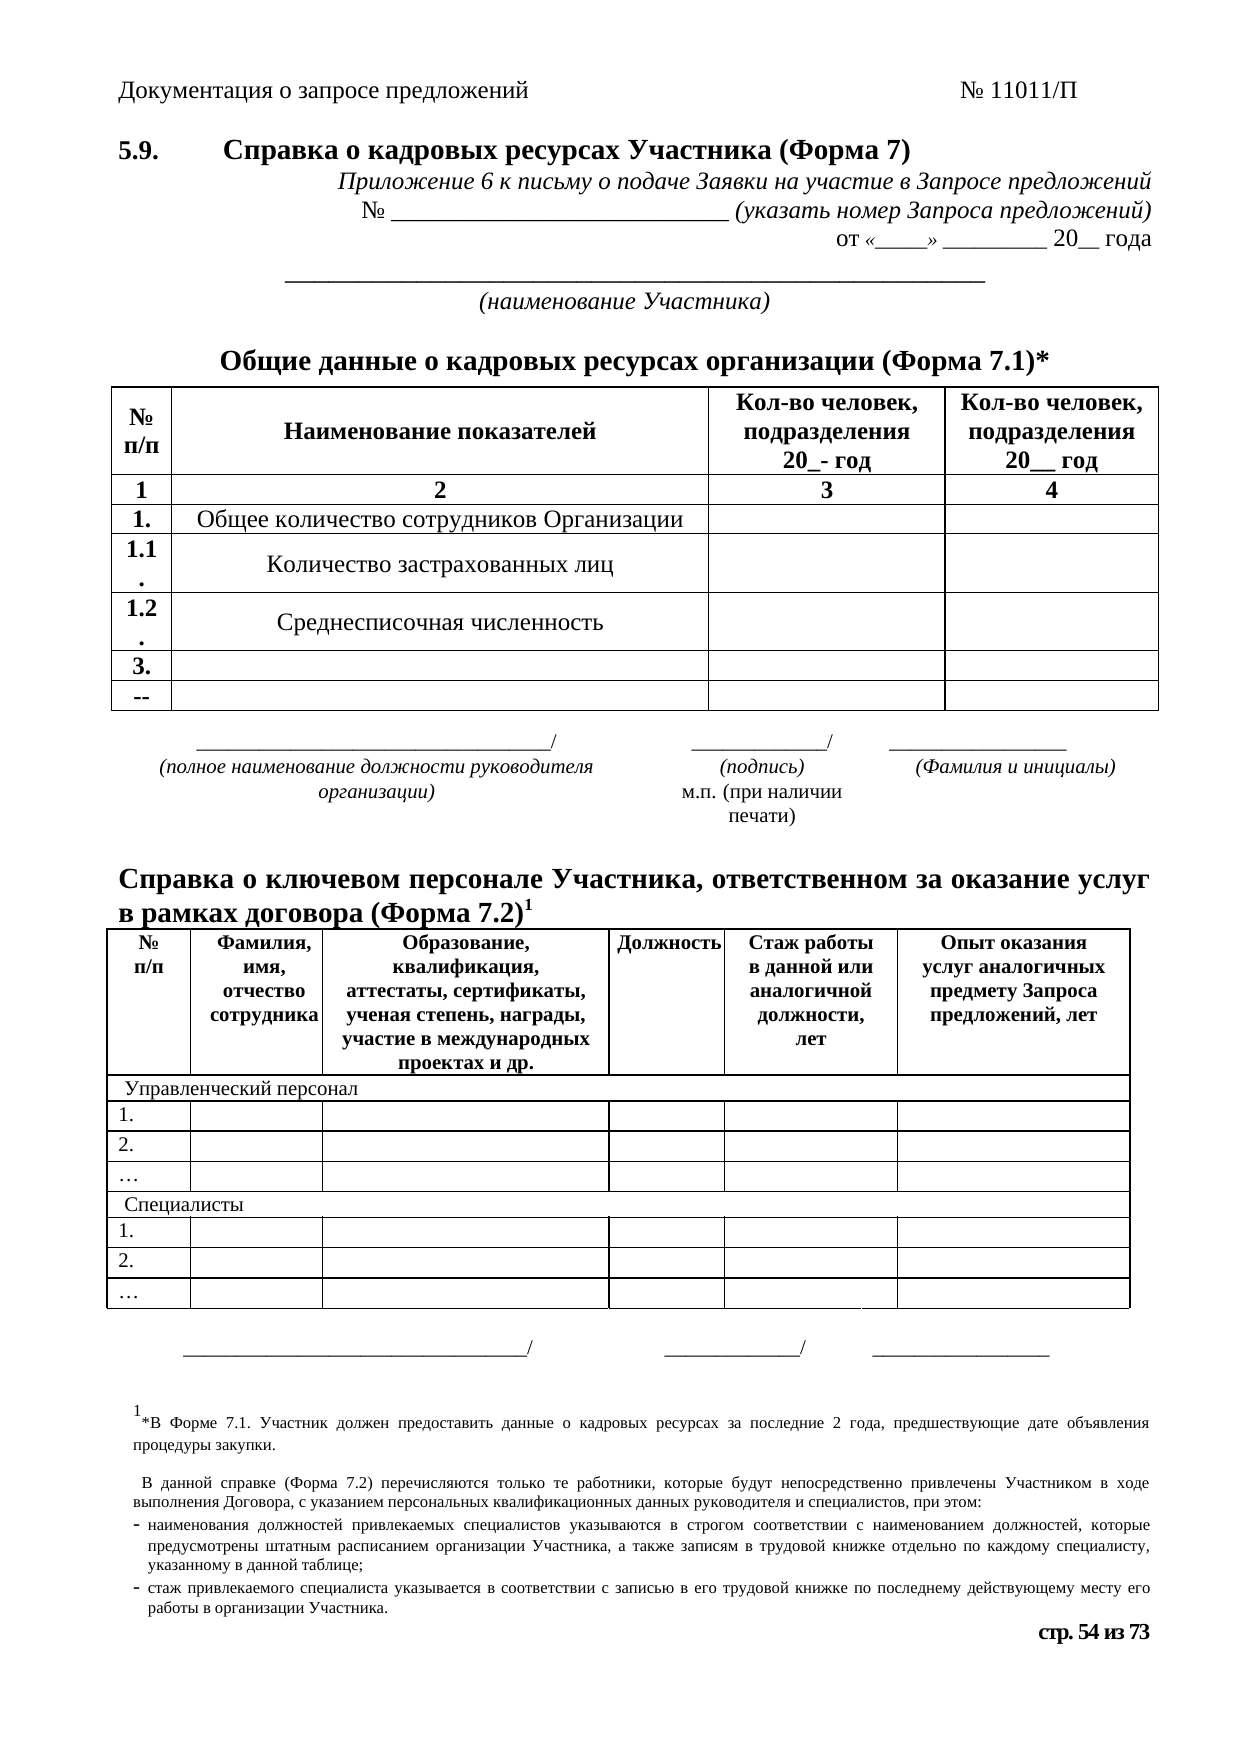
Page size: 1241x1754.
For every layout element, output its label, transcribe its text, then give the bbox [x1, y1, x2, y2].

table_cell [191, 1218, 322, 1247]
table_cell [725, 1279, 897, 1307]
table_cell [610, 1248, 724, 1277]
table_cell [898, 1162, 1129, 1191]
table_cell Количество застрахованных лиц [172, 534, 708, 592]
table_cell [946, 681, 1158, 710]
table_header № п/п [112, 388, 171, 474]
table_cell [610, 1102, 724, 1130]
table_header Стаж работы в данной или аналогичной должности, лет [725, 930, 897, 1074]
table_cell [946, 593, 1158, 650]
table_cell [610, 1132, 724, 1161]
table_cell [323, 1102, 608, 1130]
text от «_____» __________ 20__ года [118, 223, 1152, 252]
table_cell (подпись) м.п. (при наличии печати) [647, 755, 877, 827]
table_cell [610, 1162, 724, 1191]
table_header _____________/ [647, 722, 877, 753]
list Общие данные о кадровых ресурсах организации (Форма 7.1)* [219, 343, 1152, 377]
table_cell [946, 651, 1158, 680]
table_cell [191, 1132, 322, 1161]
table_cell (полное наименование должности руководителя организации) [107, 755, 646, 827]
table_cell [323, 1218, 608, 1247]
table_cell [108, 1102, 190, 1130]
table_cell 4 [946, 475, 1158, 503]
table_cell 1 [112, 475, 171, 503]
table_cell [898, 1132, 1129, 1161]
table_header Кол-во человек, подразделения 20_- год [709, 388, 944, 474]
table_header Кол-во человек, подразделения 20__ год [946, 388, 1158, 474]
table_cell _________________ [862, 1309, 1129, 1359]
table_cell [725, 1248, 897, 1277]
table_header _________________ [878, 722, 1153, 753]
table_cell [610, 1218, 724, 1247]
table_cell [108, 1132, 190, 1161]
table_cell [709, 505, 944, 533]
list Справка о ключевом персонале Участника, ответственном за оказание услуг в рамках договора (Форма 7.2) [118, 861, 1152, 928]
table_cell 1.2. [112, 593, 171, 650]
table_cell 3 [709, 475, 944, 503]
table_cell [323, 1248, 608, 1277]
table_cell [709, 534, 944, 592]
text Приложение 6 к письму о подаче Заявки на участие в Запросе предложений [118, 166, 1152, 195]
table_cell Управленческий персонал [108, 1076, 1129, 1100]
table_cell [191, 1162, 322, 1191]
table_cell [172, 651, 708, 680]
table_cell [898, 1279, 1129, 1307]
text Справка о кадровых ресурсах Участника (Форма 7) [118, 132, 1162, 166]
table_cell [725, 1132, 897, 1161]
table_cell [108, 1218, 190, 1247]
table_cell [172, 681, 708, 710]
table_header Образование, квалификация, аттестаты, сертификаты, ученая степень, награды, участие в международных проектах и др. [323, 930, 608, 1074]
text ________________________________________________ [118, 252, 1152, 286]
table_cell [898, 1248, 1129, 1277]
table_cell 1. [112, 505, 171, 533]
table_cell [323, 1279, 608, 1307]
table_cell … [108, 1162, 190, 1191]
table_cell Общее количество сотрудников Организации [172, 505, 708, 533]
table_cell [725, 1162, 897, 1191]
table_cell [725, 1218, 897, 1247]
table_cell [323, 1132, 608, 1161]
table_cell [709, 681, 944, 710]
table_header Наименование показателей [172, 388, 708, 474]
table_cell [323, 1162, 608, 1191]
table_cell Среднесписочная численность [172, 593, 708, 650]
table_cell [709, 651, 944, 680]
table_cell [191, 1279, 322, 1307]
table_cell 1.1. [112, 534, 171, 592]
table_cell … [108, 1279, 190, 1307]
table_cell [898, 1218, 1129, 1247]
table_header Опыт оказания услуг аналогичных предмету Запроса предложений, лет [898, 930, 1129, 1074]
table_cell [108, 1248, 190, 1277]
table_cell [725, 1102, 897, 1130]
table_cell -- [112, 681, 171, 710]
table_cell 2 [172, 475, 708, 503]
table_cell _________________________________/ [107, 1309, 608, 1359]
table_cell _____________/ [609, 1309, 861, 1359]
text № ___________________________ (указать номер Запроса предложений) [118, 195, 1152, 223]
list (наименование Участника) [97, 286, 1152, 314]
table_header № п/п [108, 930, 190, 1074]
table_cell Специалисты [108, 1192, 1129, 1216]
table_cell (Фамилия и инициалы) [878, 755, 1153, 827]
table_cell [946, 534, 1158, 592]
table_header __________________________________/ [107, 722, 646, 753]
table_header Фамилия, имя, отчество сотрудника [191, 930, 322, 1074]
table_header Должность [610, 930, 724, 1074]
table_cell [898, 1102, 1129, 1130]
table_cell [191, 1248, 322, 1277]
table_cell [610, 1279, 724, 1307]
table_cell [191, 1102, 322, 1130]
table_cell 3. [112, 651, 171, 680]
table_cell [946, 505, 1158, 533]
table_cell [709, 593, 944, 650]
